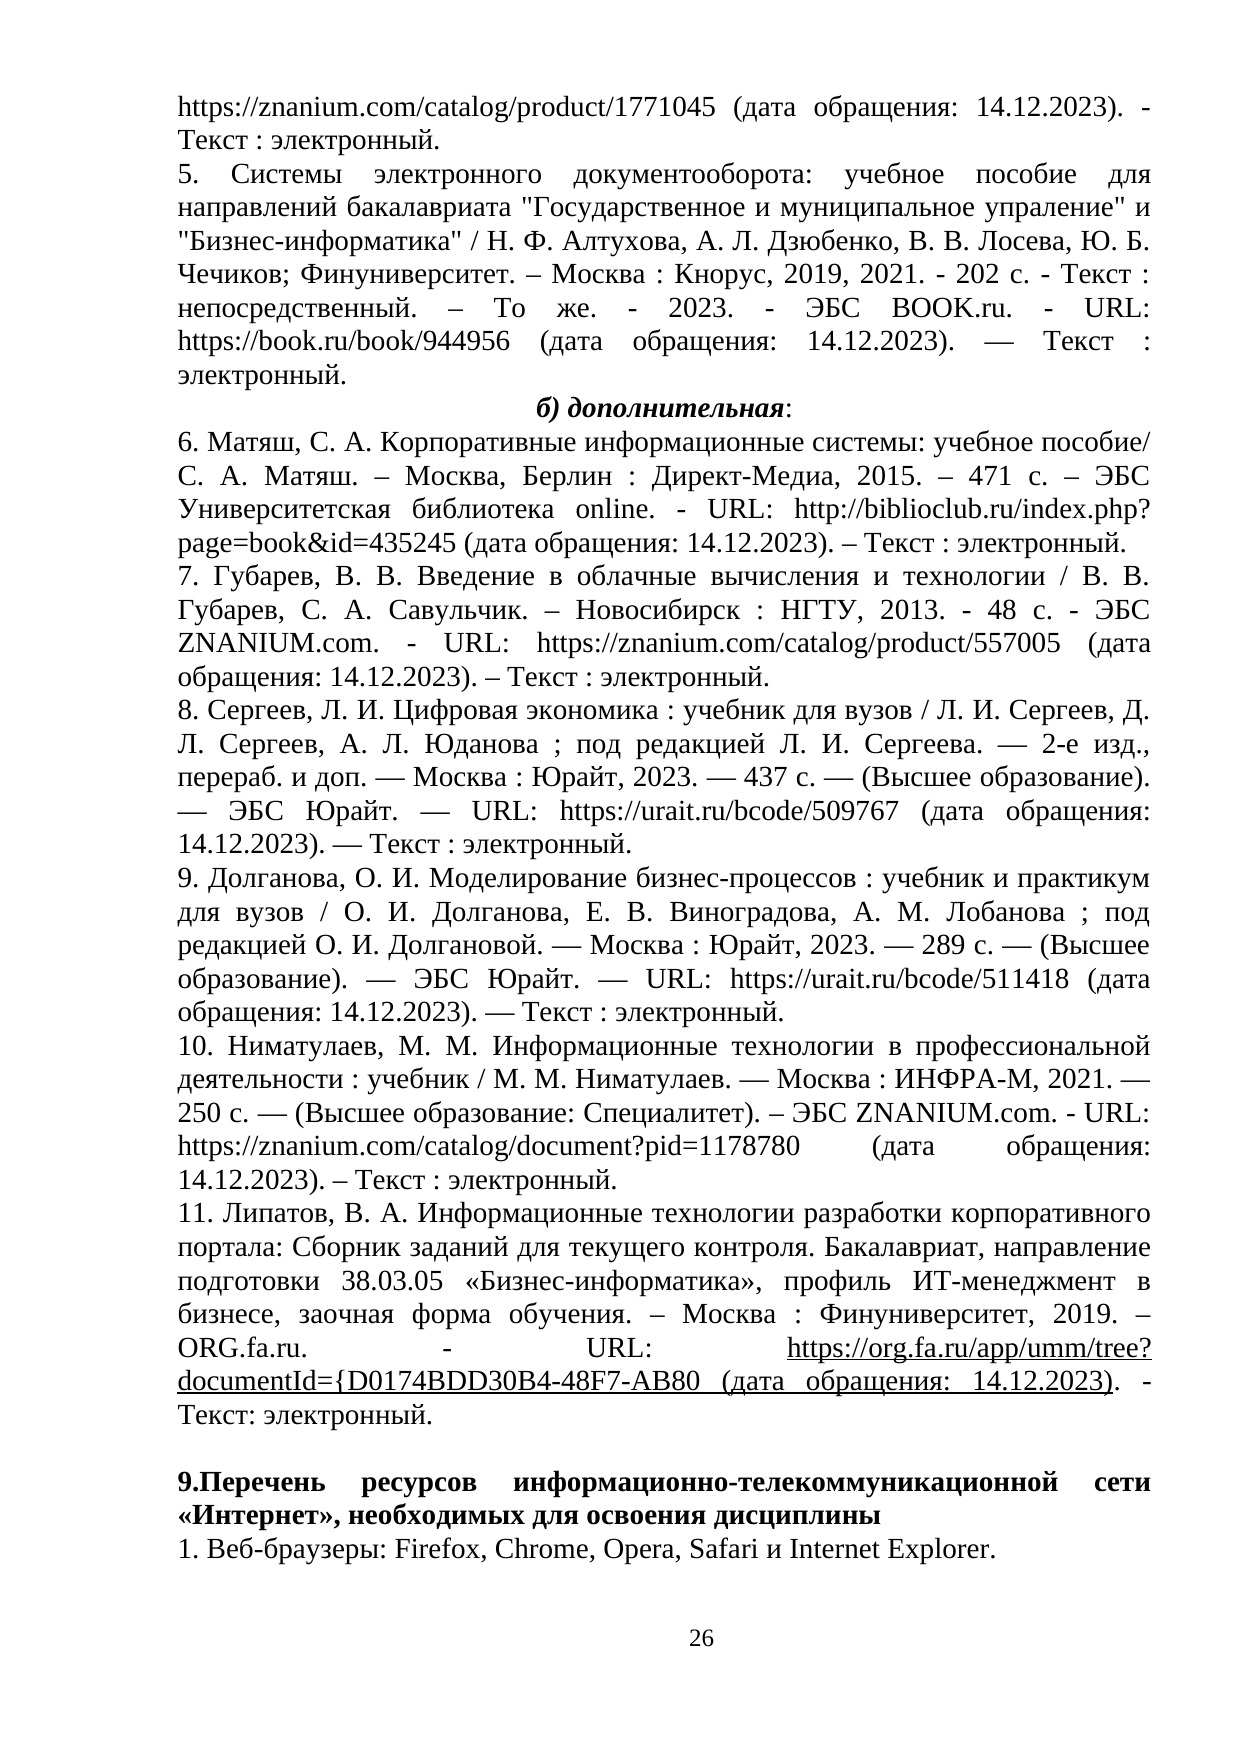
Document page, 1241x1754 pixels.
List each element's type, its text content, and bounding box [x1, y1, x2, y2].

text 5. Системы электронного документооборота: учебное пособие для направлений бакалавриата "Государственное и муниципальное упраление" и "Бизнес-информатика" / Н. Ф. Алтухова, А. Л. Дзюбенко, В. В. Лосева, Ю. Б. Чечиков; Финуниверситет. – Москва : Кнорус, 2019, 2021. - 202 с. - Текст : непосредственный. – То же. - 2023. - ЭБС BOOK.ru. - URL: https://book.ru/book/944956 (дата обращения: 14.12.2023). — Текст : электронный. [177, 156, 1152, 391]
text 11. Липатов, В. А. Информационные технологии разработки корпоративного портала: Сборник заданий для текущего контроля. Бакалавриат, направление подготовки 38.03.05 «Бизнес-информатика», профиль ИТ-менеджмент в бизнесе, заочная форма обучения. – Москва : Финуниверситет, 2019. – ORG.fa.ru. - URL: https://org.fa.ru/app/umm/tree?documentId={D0174BDD30B4-48F7-AB80 (дата обращения: 14.12.2023). - Текст: электронный. [177, 1196, 1152, 1430]
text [177, 89, 1152, 156]
text 6. Матяш, С. А. Корпоративные информационные системы: учебное пособие/ С. А. Матяш. – Москва, Берлин : Директ-Медиа, 2015. – 471 с. – ЭБС Университетская библиотека online. - URL: http://biblioclub.ru/index.php?page=book&id=435245 (дата обращения: 14.12.2023). – Текст : электронный. [177, 424, 1152, 558]
text б) дополнительная: [177, 391, 1152, 424]
text 8. Сергеев, Л. И. Цифровая экономика : учебник для вузов / Л. И. Сергеев, Д. Л. Сергеев, А. Л. Юданова ; под редакцией Л. И. Сергеева. — 2-е изд., перераб. и доп. — Москва : Юрайт, 2023. — 437 с. — (Высшее образование). — ЭБС Юрайт. — URL: https://urait.ru/bcode/509767 (дата обращения: 14.12.2023). — Текст : электронный. [177, 692, 1152, 860]
subtitle 9.Перечень ресурсов информационно-телекоммуникационной сети «Интернет», необходимых для освоения дисциплины [177, 1464, 1152, 1531]
text 10. Ниматулаев, М. М. Информационные технологии в профессиональной деятельности : учебник / М. М. Ниматулаев. — Москва : ИНФРА-М, 2021. — 250 с. — (Высшее образование: Специалитет). – ЭБС ZNANIUM.com. - URL: https://znanium.com/catalog/document?pid=1178780 (дата обращения: 14.12.2023). – Текст : электронный. [177, 1028, 1152, 1196]
text 7. Губарев, В. В. Введение в облачные вычисления и технологии / В. В. Губарев, С. А. Савульчик. – Новосибирск : НГТУ, 2013. - 48 с. - ЭБС ZNANIUM.com. - URL: https://znanium.com/catalog/product/557005 (дата обращения: 14.12.2023). – Текст : электронный. [177, 558, 1152, 692]
text 1. Веб-браузеры: Firefox, Chrome, Opera, Safari и Internet Explorer. [177, 1531, 1152, 1564]
text 9. Долганова, О. И. Моделирование бизнес-процессов : учебник и практикум для вузов / О. И. Долганова, Е. В. Виноградова, А. М. Лобанова ; под редакцией О. И. Долгановой. — Москва : Юрайт, 2023. — 289 с. — (Высшее образование). — ЭБС Юрайт. — URL: https://urait.ru/bcode/511418 (дата обращения: 14.12.2023). — Текст : электронный. [177, 860, 1152, 1028]
